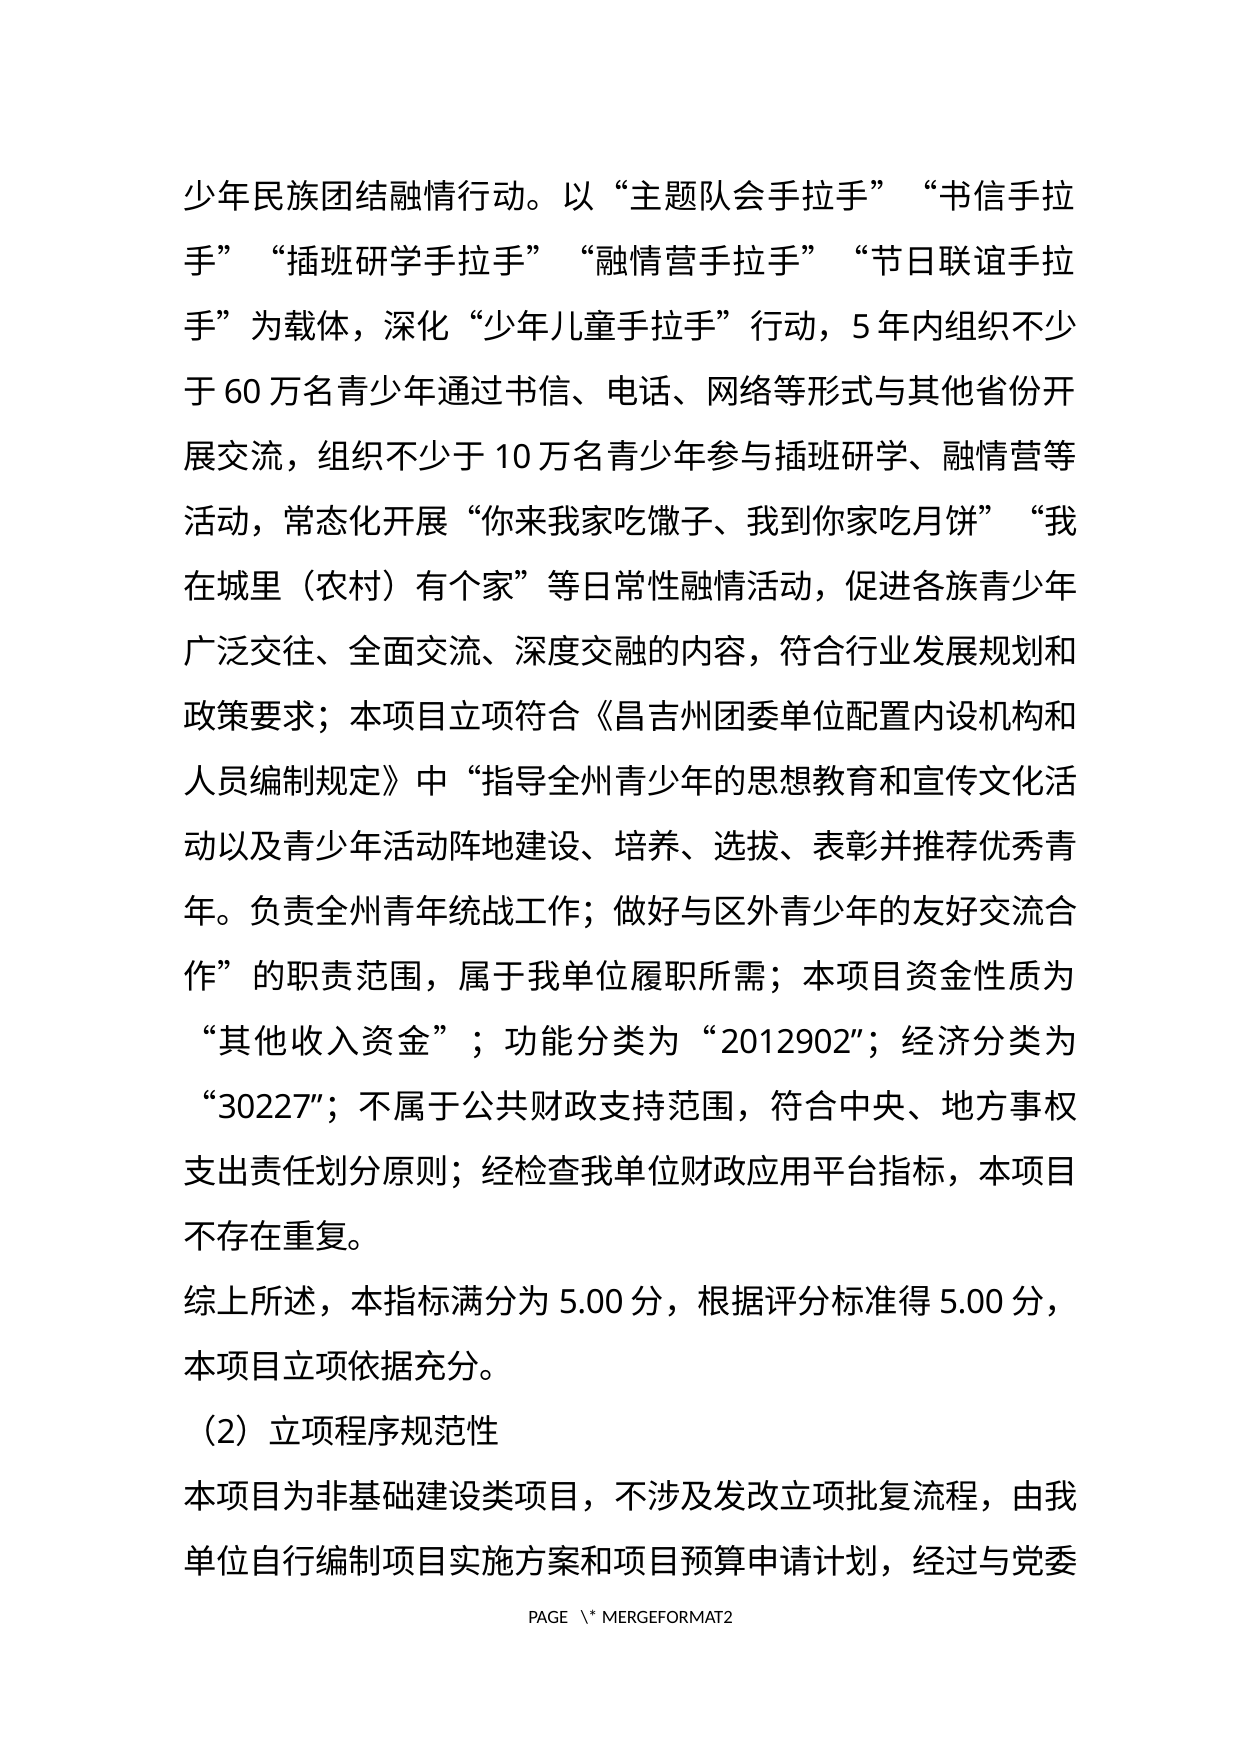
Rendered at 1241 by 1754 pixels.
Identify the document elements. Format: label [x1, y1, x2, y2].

text [183, 162, 1078, 1592]
